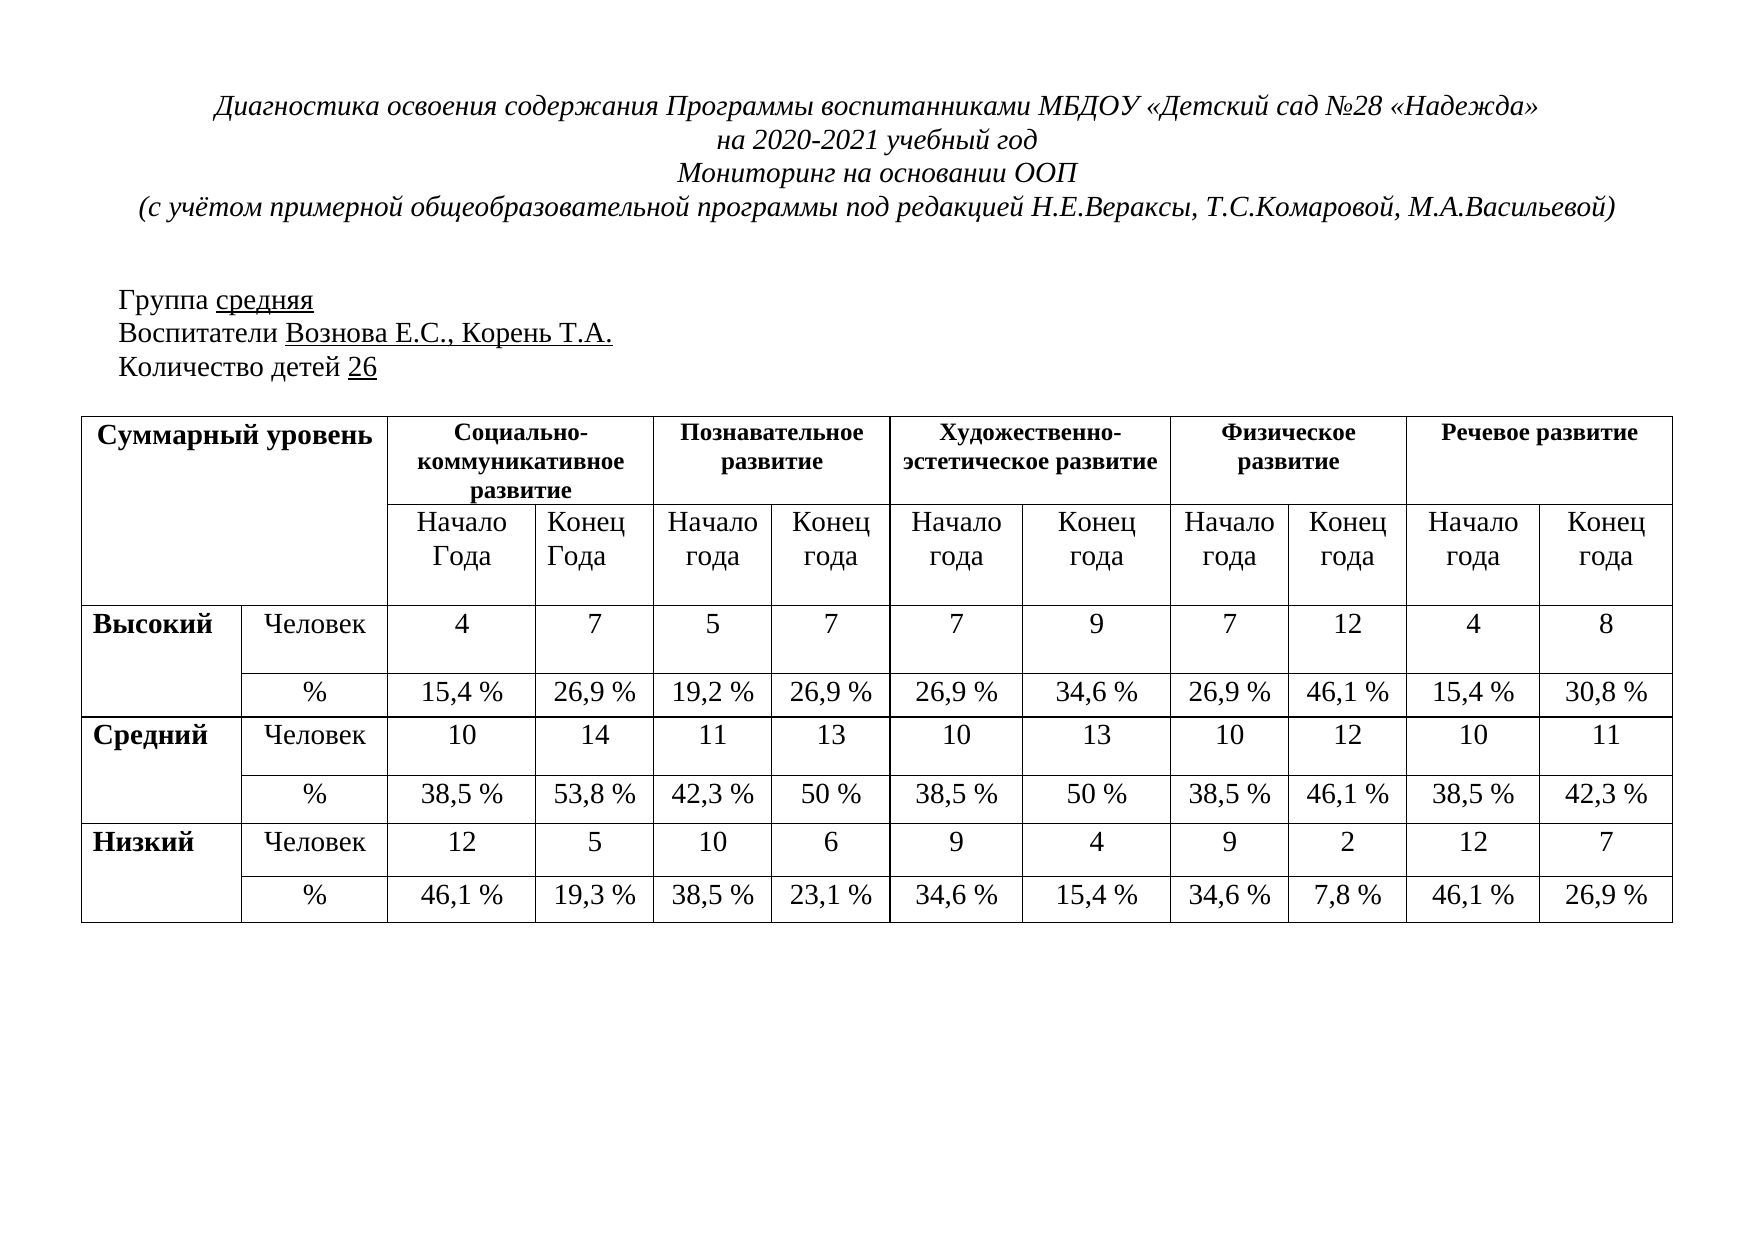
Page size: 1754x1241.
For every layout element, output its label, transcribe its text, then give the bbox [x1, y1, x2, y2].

text Количество детей 26 [118, 349, 1636, 383]
table_cell 34,6 % [1171, 877, 1288, 922]
table_cell 26,9 % [536, 674, 653, 716]
table_cell Человек [242, 718, 387, 775]
table_cell 34,6 % [1023, 674, 1170, 716]
table_cell 10 [891, 718, 1022, 775]
table_cell 23,1 % [772, 877, 889, 922]
table_cell Человек [242, 824, 387, 876]
table_cell 26,9 % [891, 674, 1022, 716]
table_cell Высокий [82, 606, 241, 716]
table_cell 15,4 % [388, 674, 535, 716]
table_cell Конец года [1023, 505, 1170, 605]
table_cell 7 [891, 606, 1022, 673]
table_cell Средний [82, 718, 241, 823]
table_cell 26,9 % [772, 674, 889, 716]
table_cell 6 [772, 824, 889, 876]
table_cell 5 [654, 606, 771, 673]
table_cell 19,3 % [536, 877, 653, 922]
table_cell % [242, 776, 387, 823]
table_cell Низкий [82, 824, 241, 922]
table_cell 34,6 % [891, 877, 1022, 922]
text на 2020-2021 учебный год [118, 122, 1636, 156]
table_cell 13 [1023, 718, 1170, 775]
text Группа средняя [118, 282, 1636, 316]
table_cell Начало года [1171, 505, 1288, 605]
table_cell 38,5 % [388, 776, 535, 823]
table_cell 12 [1289, 718, 1406, 775]
table_cell 4 [1407, 606, 1539, 673]
table_header Речевое развитие [1407, 417, 1672, 503]
table_cell Человек [242, 606, 387, 673]
table_header Суммарный уровень [82, 417, 387, 605]
table_cell 46,1 % [1289, 776, 1406, 823]
table_cell Конец года [1540, 505, 1672, 605]
table_cell 8 [1540, 606, 1672, 673]
table_cell 7 [536, 606, 653, 673]
text Мониторинг на основании ООП [118, 156, 1636, 189]
table_cell 10 [654, 824, 771, 876]
table_cell 9 [1171, 824, 1288, 876]
table_cell 46,1 % [388, 877, 535, 922]
table_cell 46,1 % [1289, 674, 1406, 716]
table_cell 15,4 % [1023, 877, 1170, 922]
table_cell % [242, 674, 387, 716]
table_cell 13 [772, 718, 889, 775]
table_cell 10 [1171, 718, 1288, 775]
table_cell 19,2 % [654, 674, 771, 716]
table_header Познавательное развитие [654, 417, 889, 503]
table_cell 42,3 % [654, 776, 771, 823]
table_cell 11 [654, 718, 771, 775]
table_cell 4 [388, 606, 535, 673]
table_cell 7 [1540, 824, 1672, 876]
table_header Физическое развитие [1171, 417, 1406, 503]
table_header Художественно-эстетическое развитие [891, 417, 1170, 503]
table_cell 38,5 % [654, 877, 771, 922]
table_cell 7 [772, 606, 889, 673]
table_cell Конец Года [536, 505, 653, 605]
table_cell 4 [1023, 824, 1170, 876]
table_header Социально-коммуникативное развитие [388, 417, 653, 503]
text Диагностика освоения содержания Программы воспитанниками МБДОУ «Детский сад №28 «Надежда» [118, 88, 1636, 122]
table_cell 38,5 % [1171, 776, 1288, 823]
table_cell 5 [536, 824, 653, 876]
table_cell Начало года [1407, 505, 1539, 605]
table_cell 12 [388, 824, 535, 876]
table_cell 12 [1407, 824, 1539, 876]
table_cell 46,1 % [1407, 877, 1539, 922]
table_cell Начало года [654, 505, 771, 605]
table_cell % [242, 877, 387, 922]
table_cell 15,4 % [1407, 674, 1539, 716]
table_cell 53,8 % [536, 776, 653, 823]
table_cell 10 [388, 718, 535, 775]
table_cell 12 [1289, 606, 1406, 673]
table_cell Начало Года [388, 505, 535, 605]
text (с учётом примерной общеобразовательной программы под редакцией Н.Е.Вераксы, Т.С.Комаровой, М.А.Васильевой) [118, 189, 1636, 223]
table_cell 38,5 % [1407, 776, 1539, 823]
table_cell 26,9 % [1171, 674, 1288, 716]
table_cell 14 [536, 718, 653, 775]
table_cell 9 [891, 824, 1022, 876]
table_cell 10 [1407, 718, 1539, 775]
table_cell 50 % [772, 776, 889, 823]
table_cell 9 [1023, 606, 1170, 673]
table_cell 26,9 % [1540, 877, 1672, 922]
table_cell 38,5 % [891, 776, 1022, 823]
table_cell 11 [1540, 718, 1672, 775]
table_cell 7 [1171, 606, 1288, 673]
table_cell Конец года [1289, 505, 1406, 605]
text Воспитатели Вознова Е.С., Корень Т.А. [118, 316, 1636, 349]
table_cell 7,8 % [1289, 877, 1406, 922]
table_cell Конец года [772, 505, 889, 605]
table_cell 2 [1289, 824, 1406, 876]
table_cell 50 % [1023, 776, 1170, 823]
table_cell Начало года [891, 505, 1022, 605]
table_cell 42,3 % [1540, 776, 1672, 823]
table_cell 30,8 % [1540, 674, 1672, 716]
